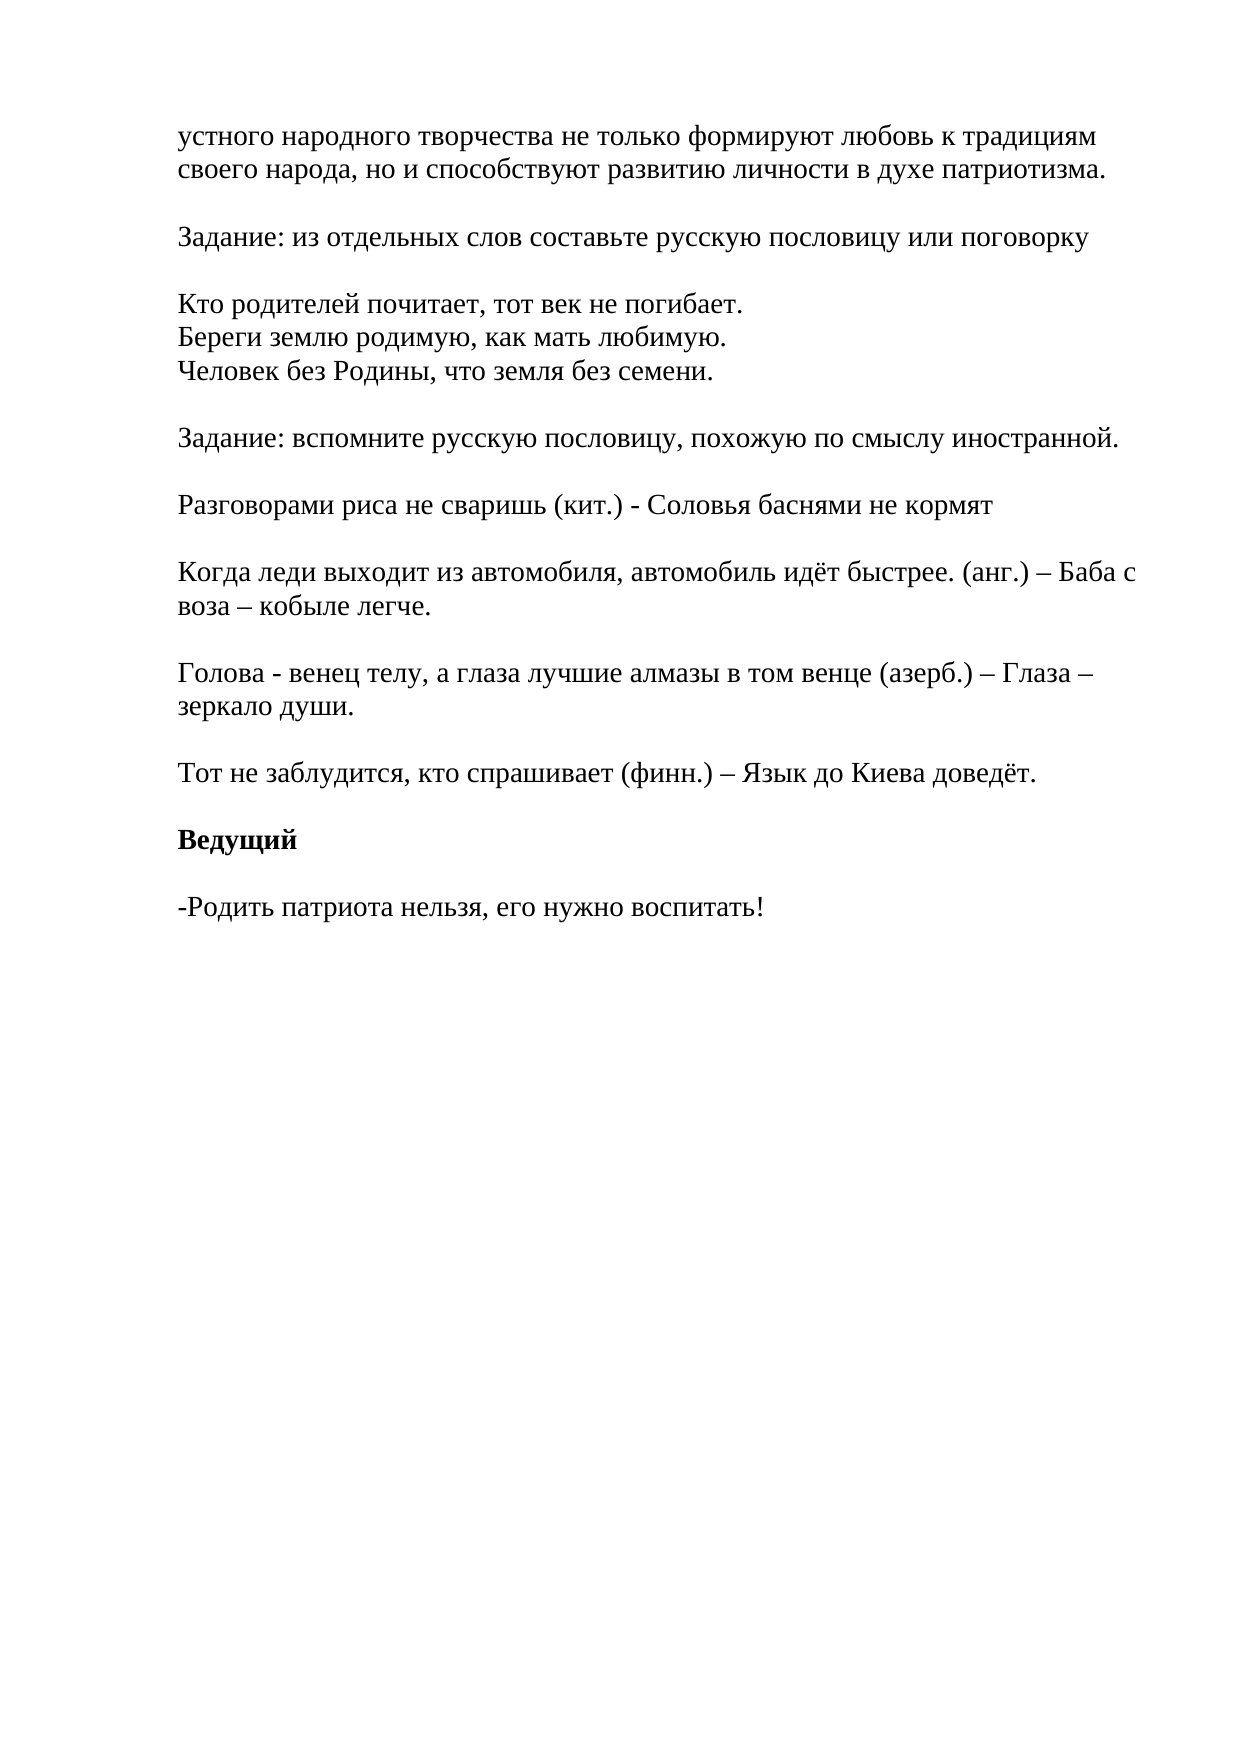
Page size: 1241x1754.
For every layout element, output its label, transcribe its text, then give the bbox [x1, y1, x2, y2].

text Ведущий [177, 822, 1152, 856]
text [177, 118, 1152, 185]
text Разговорами риса не сваришь (кит.) - Соловья баснями не кормят [177, 487, 1152, 521]
text Кто родителей почитает, тот век не погибает. [177, 286, 1152, 319]
text -Родить патриота нельзя, его нужно воспитать! [177, 889, 1152, 923]
text Человек без Родины, что земля без семени. [177, 353, 1152, 386]
text Тот не заблудится, кто спрашивает (финн.) – Язык до Киева доведёт. [177, 755, 1152, 789]
text Задание: из отдельных слов составьте русскую пословицу или поговорку [177, 219, 1152, 252]
text Когда леди выходит из автомобиля, автомобиль идёт быстрее. (анг.) – Баба с воза – кобыле легче. [177, 554, 1152, 621]
text Задание: вспомните русскую пословицу, похожую по смыслу иностранной. [177, 420, 1152, 453]
text Береги землю родимую, как мать любимую. [177, 319, 1152, 353]
text Голова - венец телу, а глаза лучшие алмазы в том венце (азерб.) – Глаза – зеркало души. [177, 655, 1152, 722]
